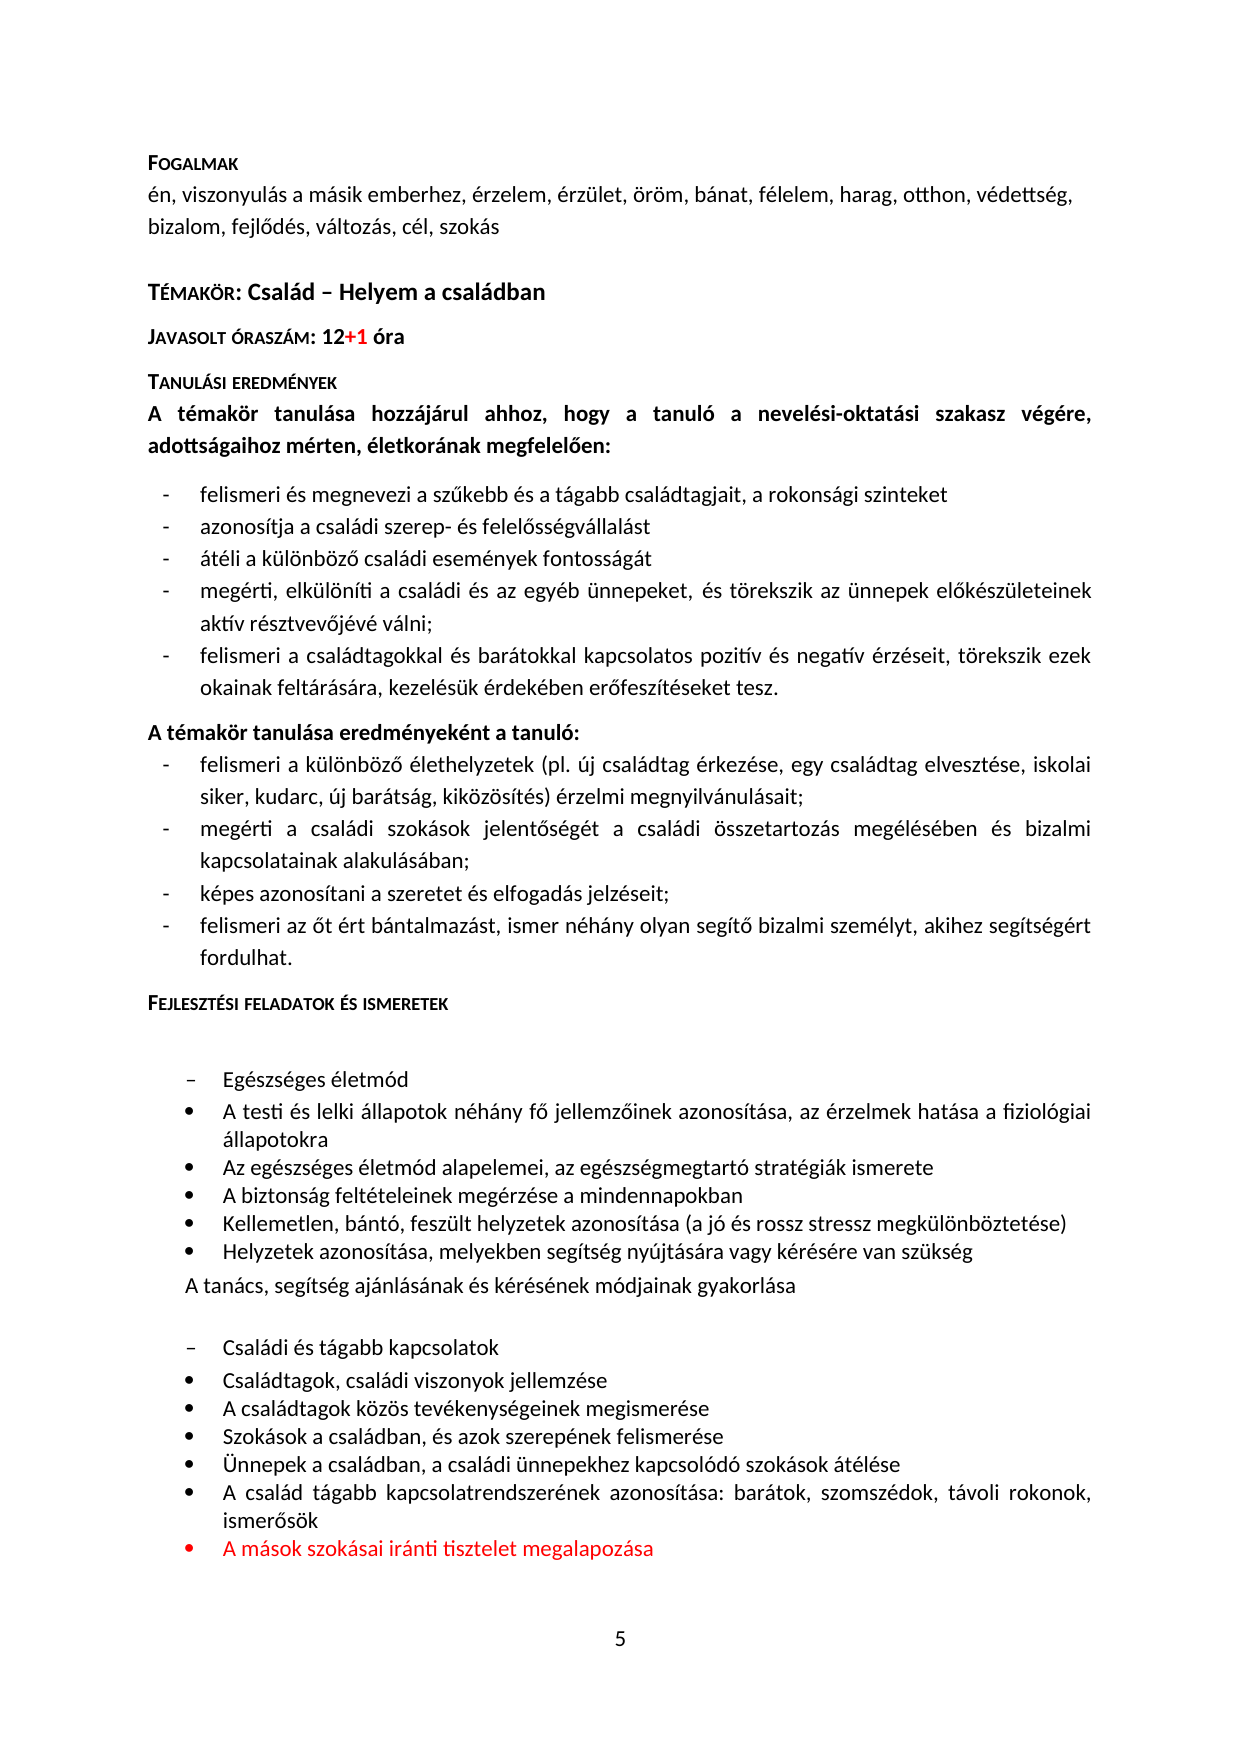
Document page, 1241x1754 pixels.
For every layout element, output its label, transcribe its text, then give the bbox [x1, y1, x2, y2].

list A biztonság feltételeinek megérzése a mindennapokban [185, 1181, 1093, 1209]
list Kellemetlen, bántó, feszült helyzetek azonosítása (a jó és rossz stressz megkülönböztetése) [185, 1209, 1093, 1237]
list megérti, elkülöníti a családi és az egyéb ünnepeket, és törekszik az ünnepek előkészületeinek aktív résztvevőjévé válni; [162, 577, 1093, 637]
list felismeri a családtagokkal és barátokkal kapcsolatos pozitív és negatív érzéseit, törekszik ezek okainak feltárására, kezelésük érdekében erőfeszítéseket tesz. [162, 641, 1093, 701]
list azonosítja a családi szerep- és felelősségvállalást [162, 512, 1093, 540]
list Családtagok, családi viszonyok jellemzése [185, 1366, 1093, 1394]
text Tanulási eredmények [148, 367, 1093, 395]
list Az egészséges életmód alapelemei, az egészségmegtartó stratégiák ismerete [185, 1153, 1093, 1181]
list felismeri az őt ért bántalmazást, ismer néhány olyan segítő bizalmi személyt, akihez segítségért fordulhat. [162, 911, 1093, 971]
list átéli a különböző családi események fontosságát [162, 544, 1093, 572]
list felismeri és megnevezi a szűkebb és a tágabb családtagjait, a rokonsági szinteket [162, 480, 1093, 508]
list A családtagok közös tevékenységeinek megismerése [185, 1394, 1093, 1422]
text Fogalmak [148, 148, 1093, 176]
text Javasolt óraszám: 12+1 óra [148, 322, 1093, 350]
text A témakör tanulása hozzájárul ahhoz, hogy a tanuló a nevelési-oktatási szakasz végére, adottságaihoz mérten, életkorának megfelelően: [148, 399, 1093, 459]
list Egészséges életmód [185, 1065, 1093, 1093]
text A tanács, segítség ajánlásának és kérésének módjainak gyakorlása [185, 1271, 1093, 1299]
text Fejlesztési feladatok és ismeretek [148, 988, 1093, 1016]
list Ünnepek a családban, a családi ünnepekhez kapcsolódó szokások átélése [185, 1450, 1093, 1478]
list felismeri a különböző élethelyzetek (pl. új családtag érkezése, egy családtag elvesztése, iskolai siker, kudarc, új barátság, kiközösítés) érzelmi megnyilvánulásait; [162, 750, 1093, 810]
list képes azonosítani a szeretet és elfogadás jelzéseit; [162, 879, 1093, 907]
text én, viszonyulás a másik emberhez, érzelem, érzület, öröm, bánat, félelem, harag, otthon, védettség, bizalom, fejlődés, változás, cél, szokás [148, 180, 1093, 240]
list megérti a családi szokások jelentőségét a családi összetartozás megélésében és bizalmi kapcsolatainak alakulásában; [162, 814, 1093, 874]
list A testi és lelki állapotok néhány fő jellemzőinek azonosítása, az érzelmek hatása a fiziológiai állapotokra [185, 1097, 1093, 1153]
list A család tágabb kapcsolatrendszerének azonosítása: barátok, szomszédok, távoli rokonok, ismerősök [185, 1478, 1093, 1534]
list Szokások a családban, és azok szerepének felismerése [185, 1422, 1093, 1450]
text Témakör: Család – Helyem a családban [148, 276, 1093, 307]
list Helyzetek azonosítása, melyekben segítség nyújtására vagy kérésére van szükség [185, 1237, 1093, 1265]
list Családi és tágabb kapcsolatok [185, 1333, 1093, 1362]
list A mások szokásai iránti tisztelet megalapozása [185, 1534, 1093, 1562]
text A témakör tanulása eredményeként a tanuló: [148, 718, 1093, 746]
